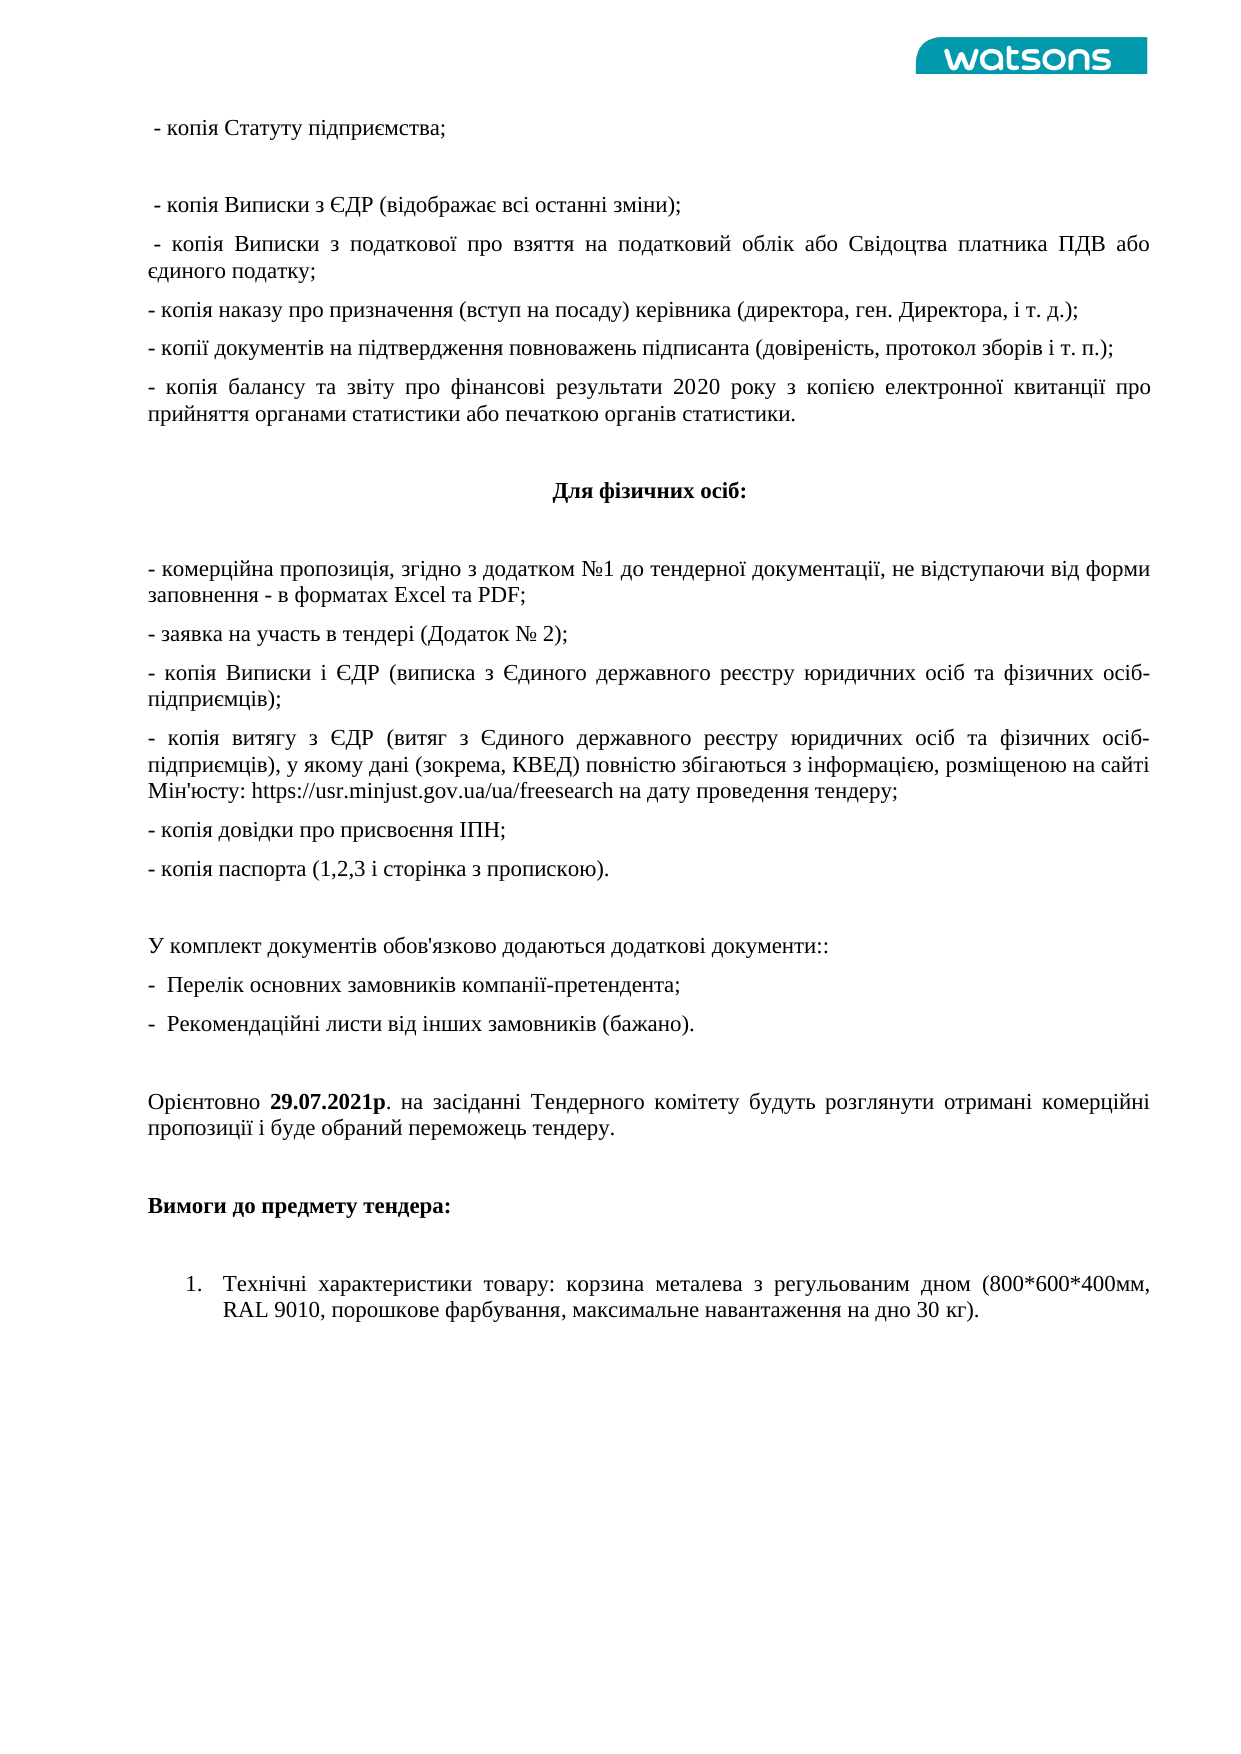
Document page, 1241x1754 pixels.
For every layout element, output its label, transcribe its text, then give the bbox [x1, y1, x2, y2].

list Технічні характеристики товару: корзина металева з регульованим дном (800*600*400мм, RAL 9010, порошкове фарбування, максимальне навантаження на дно 30 кг). [185, 1270, 1152, 1322]
text - заявка на участь в тендері (Додаток № 2); [148, 620, 1152, 647]
text - копія паспорта (1,2,3 і сторінка з пропискою). [148, 855, 1152, 881]
text - копія наказу про призначення (вступ на посаду) керівника (директора, ген. Директора, і т. д.); [148, 296, 1152, 322]
text - копії документів на підтвердження повноважень підписанта (довіреність, протокол зборів і т. п.); [148, 334, 1152, 361]
text - копія Виписки і ЄДР (виписка з Єдиного державного реєстру юридичних осіб та фізичних осіб-підприємців); [148, 659, 1152, 712]
text Вимоги до предмету тендера: [148, 1192, 1152, 1218]
picture [915, 37, 1148, 74]
text - копія Виписки з ЄДР (відображає всі останні зміни); [148, 192, 1152, 218]
text - комерційна пропозиція, згідно з додатком №1 до тендерної документації, не відступаючи від форми заповнення - в форматах Excel та PDF; [148, 555, 1152, 608]
text - копія довідки про присвоєння ІПН; [148, 816, 1152, 842]
text Для фізичних осіб: [148, 477, 1152, 504]
text Орієнтовно 29.07.2021р. на засіданні Тендерного комітету будуть розглянути отримані комерційні пропозиції і буде обраний переможець тендеру. [148, 1088, 1152, 1141]
text - Перелік основних замовників компанії-претендента; [148, 971, 1152, 998]
text - Рекомендаційні листи від інших замовників (бажано). [148, 1010, 1152, 1037]
text - копія балансу та звіту про фінансові результати 2020 року з копією електронної квитанції про прийняття органами статистики або печаткою органів статистики. [148, 373, 1152, 426]
text - копія Виписки з податкової про взяття на податковий облік або Свідоцтва платника ПДВ або єдиного податку; [148, 230, 1152, 283]
text У комплект документів обов'язково додаються додаткові документи:: [148, 932, 1152, 959]
text - копія витягу з ЄДР (витяг з Єдиного державного реєстру юридичних осіб та фізичних осіб-підприємців), у якому дані (зокрема, КВЕД) повністю збігаються з інформацією, розміщеною на сайті Мін'юсту: https://usr.minjust.gov.ua/ua/freesearch на дату проведення тендеру; [148, 724, 1152, 803]
text - копія Статуту підприємства; [148, 80, 1152, 140]
